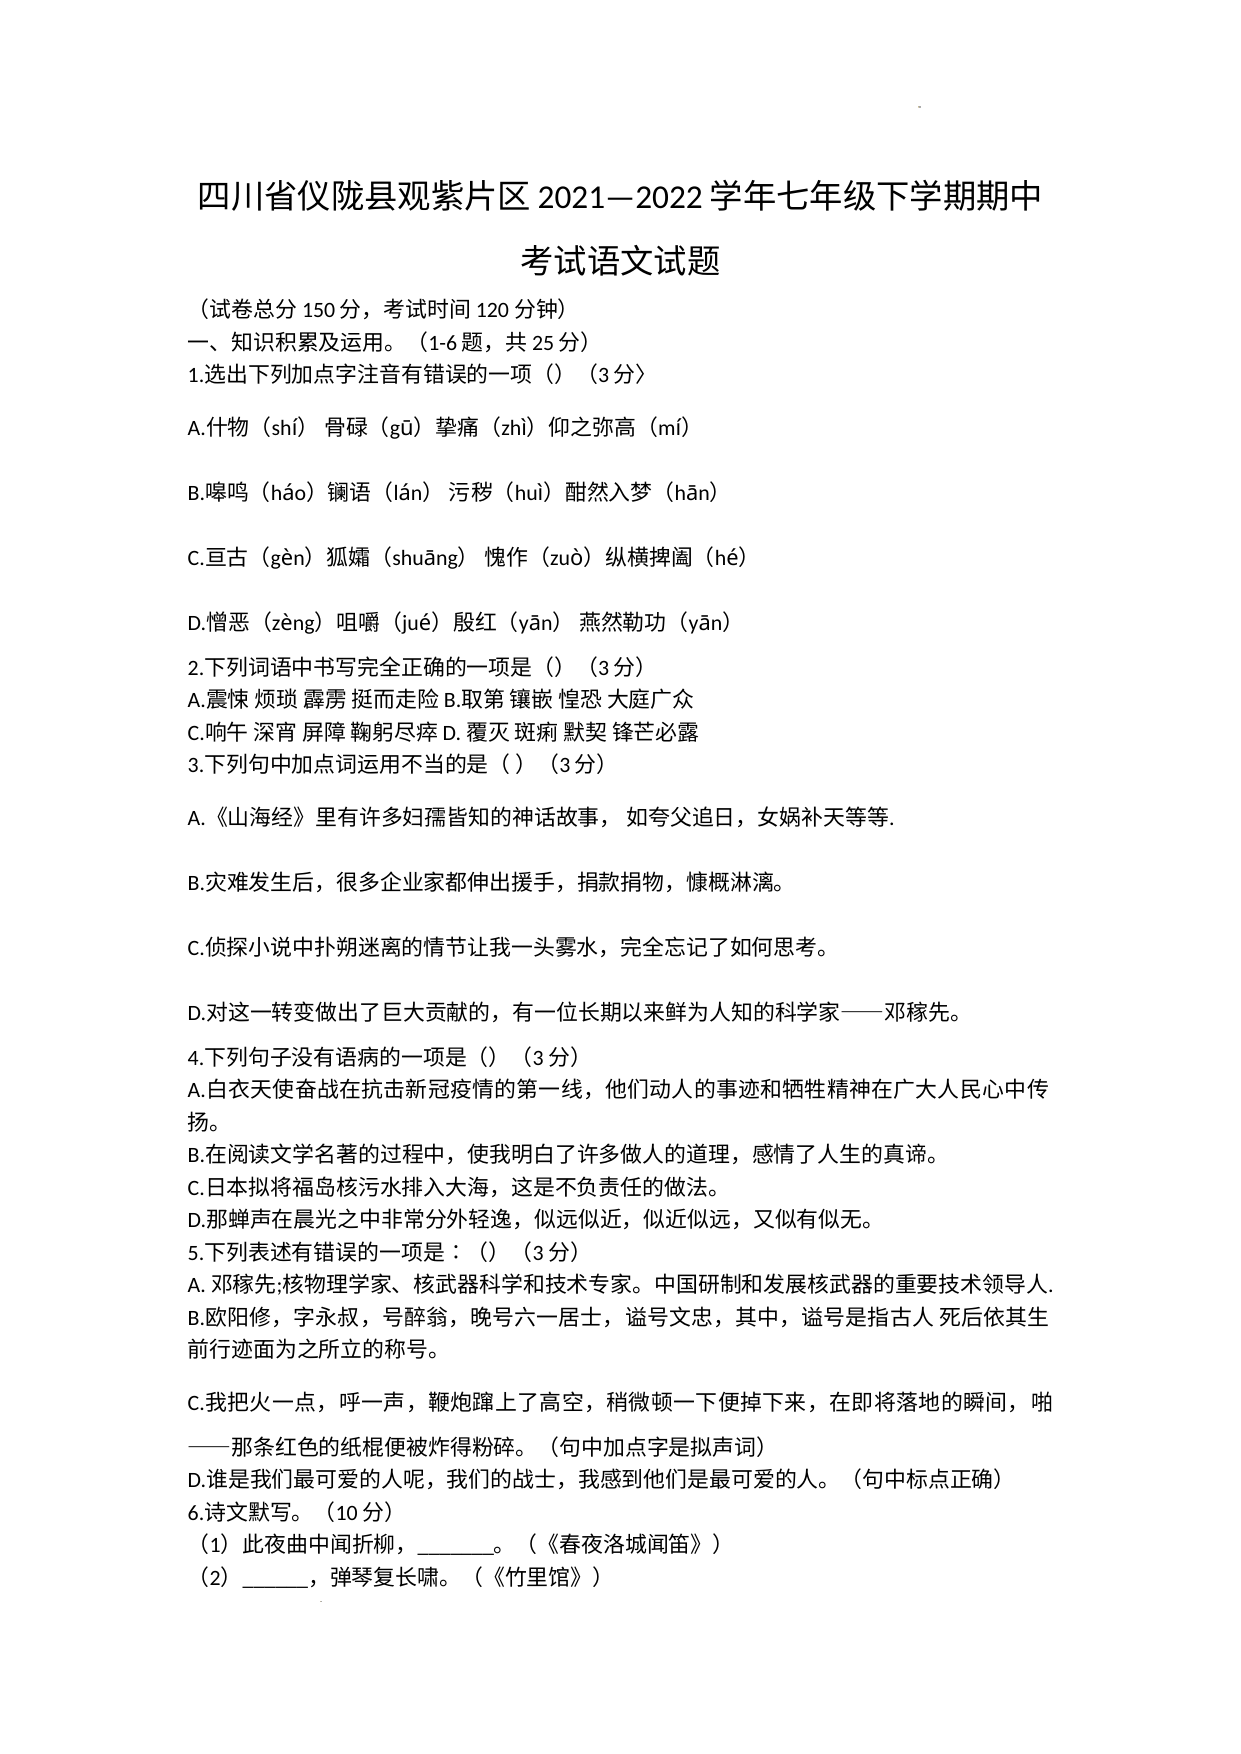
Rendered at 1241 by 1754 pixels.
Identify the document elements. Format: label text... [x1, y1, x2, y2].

text 四川省仪陇县观紫片区2021—2022学年七年级下学期期中考试语文试题 [187, 162, 1053, 292]
text A.什物（shí） 骨碌（gū）挚痛（zhì）仰之弥高（mí） [187, 389, 1053, 454]
text A.《山海经》里有许多妇孺皆知的神话故事， 如夸父追日，女娲补天等等. [187, 779, 1053, 844]
text C.侦探小说中扑朔迷离的情节让我一头雾水，完全忘记了如何思考。 [187, 909, 1053, 974]
text B.嗥鸣（háo）镧语（lán） 污秽（huì）酣然入梦（hān） [187, 454, 1053, 519]
text C.响午 深宵 屏障 鞠躬尽瘁D. 覆灭 斑痢 默契 锋芒必露 [187, 714, 1053, 747]
list 知识积累及运用。（1-6题，共 25分） [187, 324, 1053, 357]
text A.震悚 烦琐 霹雳 挺而走险B.取第 镶嵌 惶恐 大庭广众 [187, 682, 1053, 714]
list 1.选出下列加点字注音有错误的一项（）（3分〉 [187, 357, 1053, 389]
text 6.诗文默写。（10 分） [187, 1494, 1053, 1527]
text D.憎恶（zèng）咀嚼（jué）殷红（yān） 燕然勒功（yān） [187, 584, 1053, 649]
text D.那蝉声在晨光之中非常分外轻逸，似远似近，似近似远，又似有似无。 [187, 1202, 1053, 1234]
text B.在阅读文学名著的过程中，使我明白了许多做人的道理，感情了人生的真谛。 [187, 1137, 1053, 1169]
text D.谁是我们最可爱的人呢，我们的战士，我感到他们是最可爱的人。（句中标点正确） [187, 1462, 1053, 1494]
text C.亘古（gèn）狐孀（shuāng） 愧作（zuò）纵横捭阖（hé） [187, 519, 1053, 584]
text 3.下列句中加点词运用不当的是（ ）（3分） [187, 747, 1053, 779]
text 2.下列词语中书写完全正确的一项是（）（3分） [187, 649, 1053, 682]
text A. 邓稼先;核物理学家、核武器科学和技术专家。中国研制和发展核武器的重要技术领导人. [187, 1267, 1053, 1299]
text （试卷总分 150分，考试时间 120 分钟） [187, 292, 1053, 324]
text 5.下列表述有错误的一项是∶（）（3分） [187, 1234, 1053, 1267]
text B.欧阳修，字永叔，号醉翁，晚号六一居士，谥号文忠，其中，谥号是指古人 死后依其生前行迹面为之所立的称号。 [187, 1299, 1053, 1364]
text B.灾难发生后，很多企业家都伸出援手，捐款捐物，慷概淋漓。 [187, 844, 1053, 909]
text D.对这一转变做出了巨大贡献的，有一位长期以来鲜为人知的科学家——邓稼先。 [187, 974, 1053, 1039]
text C.我把火一点，呼一声，鞭炮蹿上了高空，稍微顿一下便掉下来，在即将落地的瞬间，啪——那条红色的纸棍便被炸得粉碎。（句中加点字是拟声词） [187, 1364, 1053, 1462]
text （2）______，弹琴复长啸。（《竹里馆》） [187, 1559, 1053, 1592]
text A.白衣天使奋战在抗击新冠疫情的第一线，他们动人的事迹和牺牲精神在广大人民心中传扬。 [187, 1072, 1053, 1137]
text （1）此夜曲中闻折柳，_______。（《春夜洛城闻笛》） [187, 1527, 1053, 1559]
text 4.下列句子没有语病的一项是（）（3分） [187, 1039, 1053, 1072]
text C.日本拟将福岛核污水排入大海，这是不负责任的做法。 [187, 1169, 1053, 1202]
